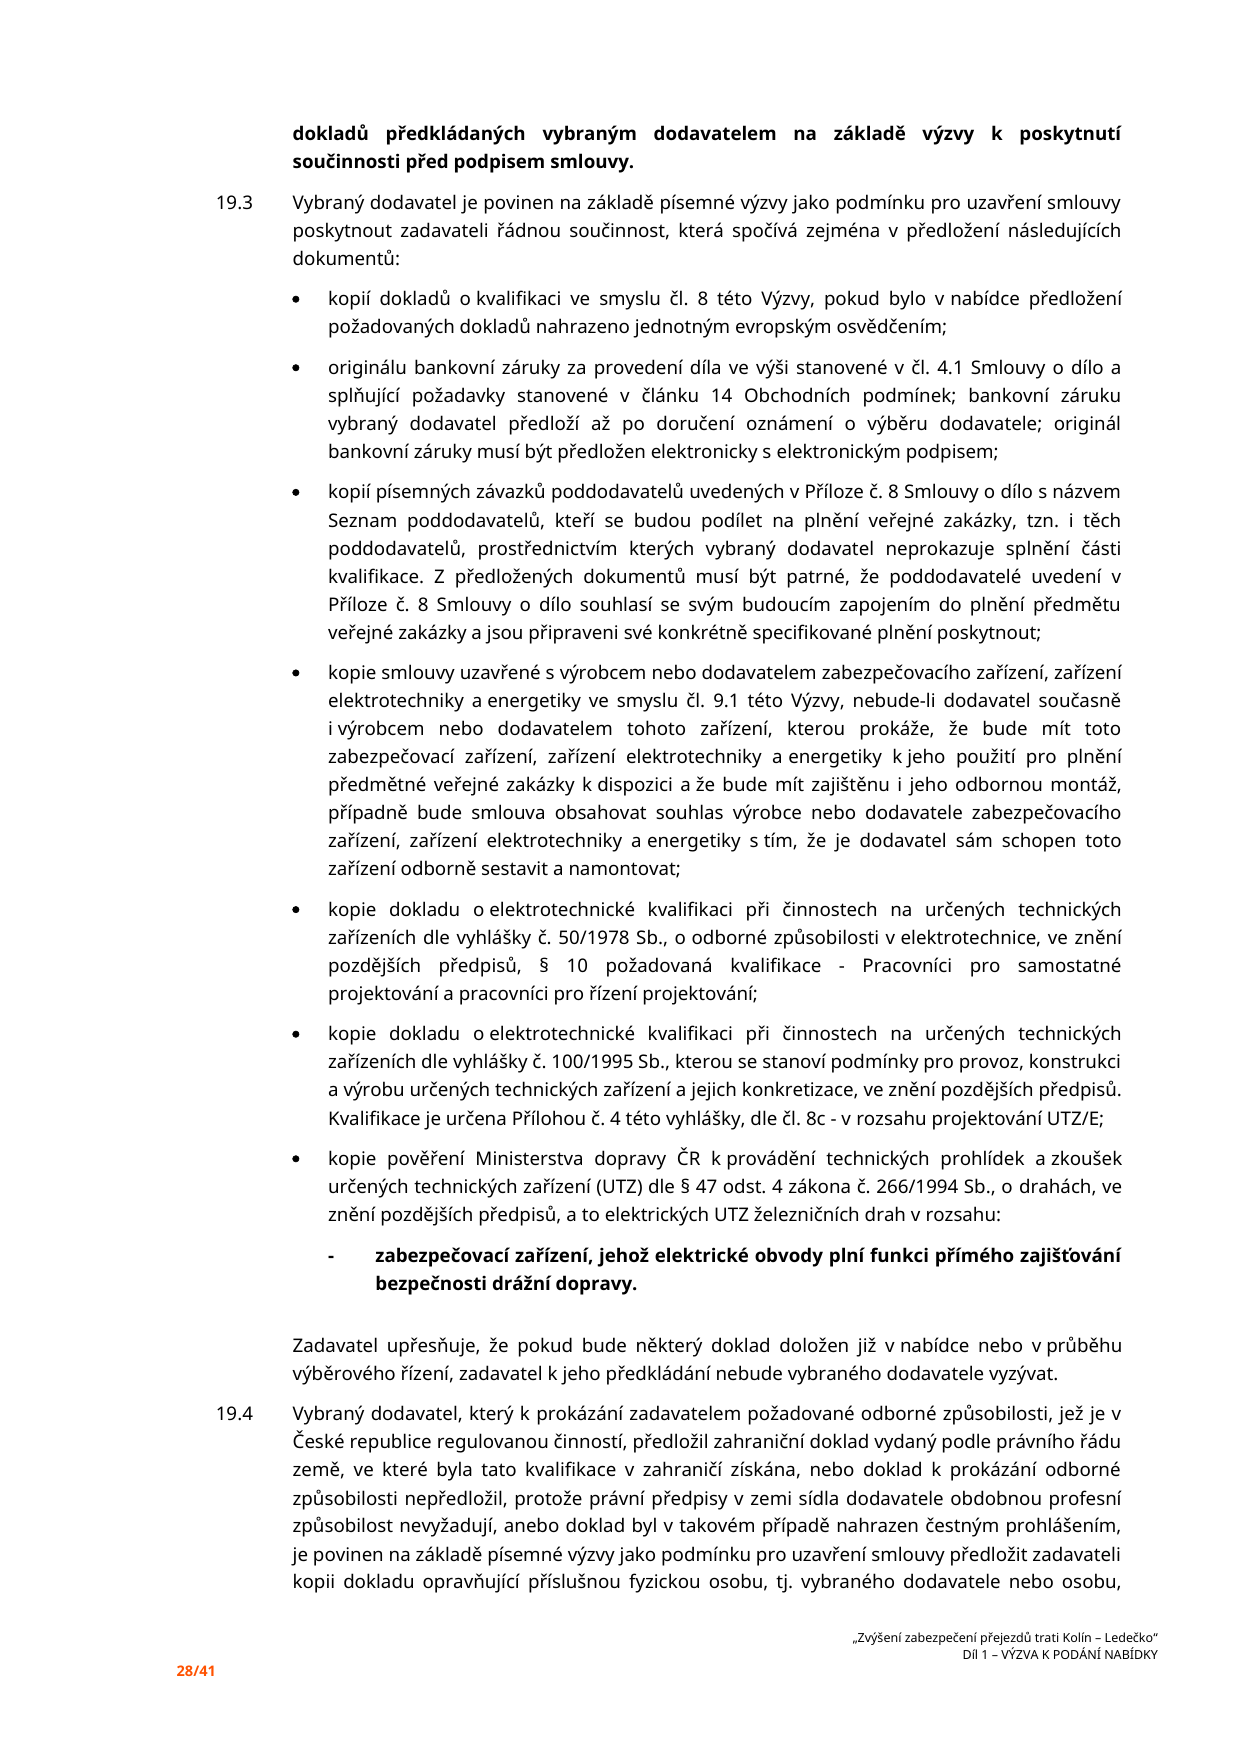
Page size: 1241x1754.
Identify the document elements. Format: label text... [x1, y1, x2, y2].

text kopie smlouvy uzavřené s výrobcem nebo dodavatelem zabezpečovacího zařízení, zařízení elektrotechniky a energetiky ve smyslu čl. 9.1 této Výzvy, nebude-li dodavatel současně i výrobcem nebo dodavatelem tohoto zařízení, kterou prokáže, že bude mít toto zabezpečovací zařízení, zařízení elektrotechniky a energetiky k jeho použití pro plnění předmětné veřejné zakázky k dispozici a že bude mít zajištěnu i jeho odbornou montáž, případně bude smlouva obsahovat souhlas výrobce nebo dodavatele zabezpečovacího zařízení, zařízení elektrotechniky a energetiky s tím, že je dodavatel sám schopen toto zařízení odborně sestavit a namontovat; [292, 659, 1122, 881]
text kopií dokladů o kvalifikaci ve smyslu čl. 8 této Výzvy, pokud bylo v nabídce předložení požadovaných dokladů nahrazeno jednotným evropským osvědčením; [292, 286, 1122, 339]
text originálu bankovní záruky za provedení díla ve výši stanovené v čl. 4.1 Smlouvy o dílo a splňující požadavky stanovené v článku 14 Obchodních podmínek; bankovní záruku vybraný dodavatel předloží až po doručení oznámení o výběru dodavatele; originál bankovní záruky musí být předložen elektronicky s elektronickým podpisem; [292, 354, 1122, 464]
text zabezpečovací zařízení, jehož elektrické obvody plní funkci přímého zajišťování bezpečnosti drážní dopravy. [328, 1242, 1122, 1295]
text kopie dokladu o elektrotechnické kvalifikaci při činnostech na určených technických zařízeních dle vyhlášky č. 50/1978 Sb., o odborné způsobilosti v elektrotechnice, ve znění pozdějších předpisů, § 10 požadovaná kvalifikace - Pracovníci pro samostatné projektování a pracovníci pro řízení projektování; [292, 896, 1122, 1006]
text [216, 121, 1122, 174]
text kopií písemných závazků poddodavatelů uvedených v Příloze č. 8 Smlouvy o dílo s názvem Seznam poddodavatelů, kteří se budou podílet na plnění veřejné zakázky, tzn. i těch poddodavatelů, prostřednictvím kterých vybraný dodavatel neprokazuje splnění části kvalifikace. Z předložených dokumentů musí být patrné, že poddodavatelé uvedení v Příloze č. 8 Smlouvy o dílo souhlasí se svým budoucím zapojením do plnění předmětu veřejné zakázky a jsou připraveni své konkrétně specifikované plnění poskytnout; [292, 479, 1122, 644]
text Vybraný dodavatel je povinen na základě písemné výzvy jako podmínku pro uzavření smlouvy poskytnout zadavateli řádnou součinnost, která spočívá zejména v předložení následujících dokumentů: [216, 189, 1122, 271]
text kopie pověření Ministerstva dopravy ČR k provádění technických prohlídek a zkoušek určených technických zařízení (UTZ) dle § 47 odst. 4 zákona č. 266/1994 Sb., o drahách, ve znění pozdějších předpisů, a to elektrických UTZ železničních drah v rozsahu: [292, 1145, 1122, 1227]
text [216, 1401, 1122, 1594]
text Zadavatel upřesňuje, že pokud bude některý doklad doložen již v nabídce nebo v průběhu výběrového řízení, zadavatel k jeho předkládání nebude vybraného dodavatele vyzývat. [292, 1332, 1122, 1386]
text kopie dokladu o elektrotechnické kvalifikaci při činnostech na určených technických zařízeních dle vyhlášky č. 100/1995 Sb., kterou se stanoví podmínky pro provoz, konstrukci a výrobu určených technických zařízení a jejich konkretizace, ve znění pozdějších předpisů. Kvalifikace je určena Přílohou č. 4 této vyhlášky, dle čl. 8c - v rozsahu projektování UTZ/E; [292, 1021, 1122, 1130]
